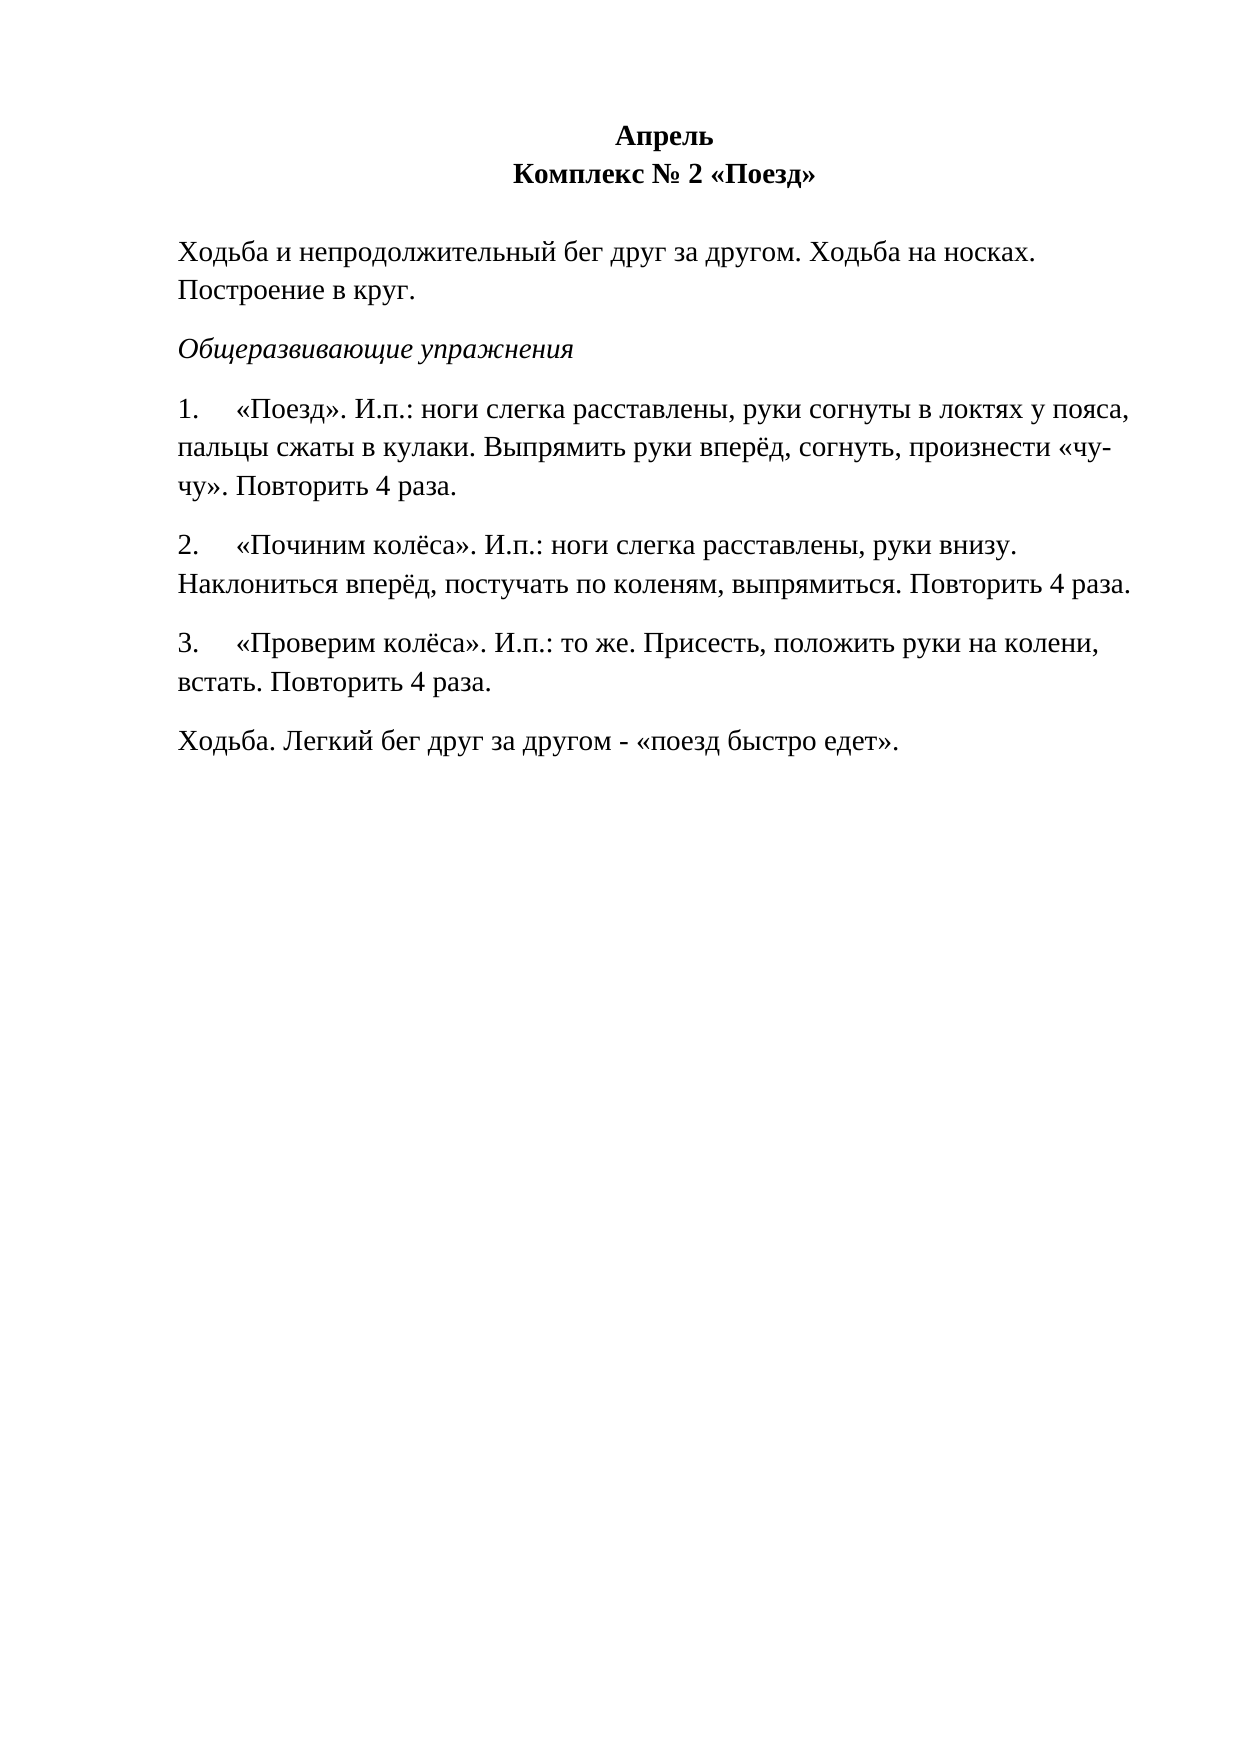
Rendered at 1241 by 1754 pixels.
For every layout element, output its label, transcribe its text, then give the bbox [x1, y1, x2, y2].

text Комплекс № 2 «Поезд» [177, 157, 1152, 190]
text 3. «Проверим колёса». И.п.: то же. Присесть, положить руки на колени, встать. Повторить 4 раза. [177, 625, 1152, 697]
text Ходьба. Легкий бег друг за другом - «поезд быстро едет». [177, 723, 1152, 757]
text Общеразвивающие упражнения [177, 332, 1152, 365]
text 1. «Поезд». И.п.: ноги слегка расставлены, руки согнуты в локтях у пояса, пальцы сжаты в кулаки. Выпрямить руки вперёд, согнуть, произнести «чу-чу». Повторить 4 раза. [177, 391, 1152, 502]
text 2. «Починим колёса». И.п.: ноги слегка расставлены, руки внизу. Наклониться вперёд, постучать по коленям, выпрямиться. Повторить 4 раза. [177, 527, 1152, 599]
text Апрель [177, 118, 1152, 152]
text Ходьба и непродолжительный бег друг за другом. Ходьба на носках. Построение в круг. [177, 234, 1152, 306]
